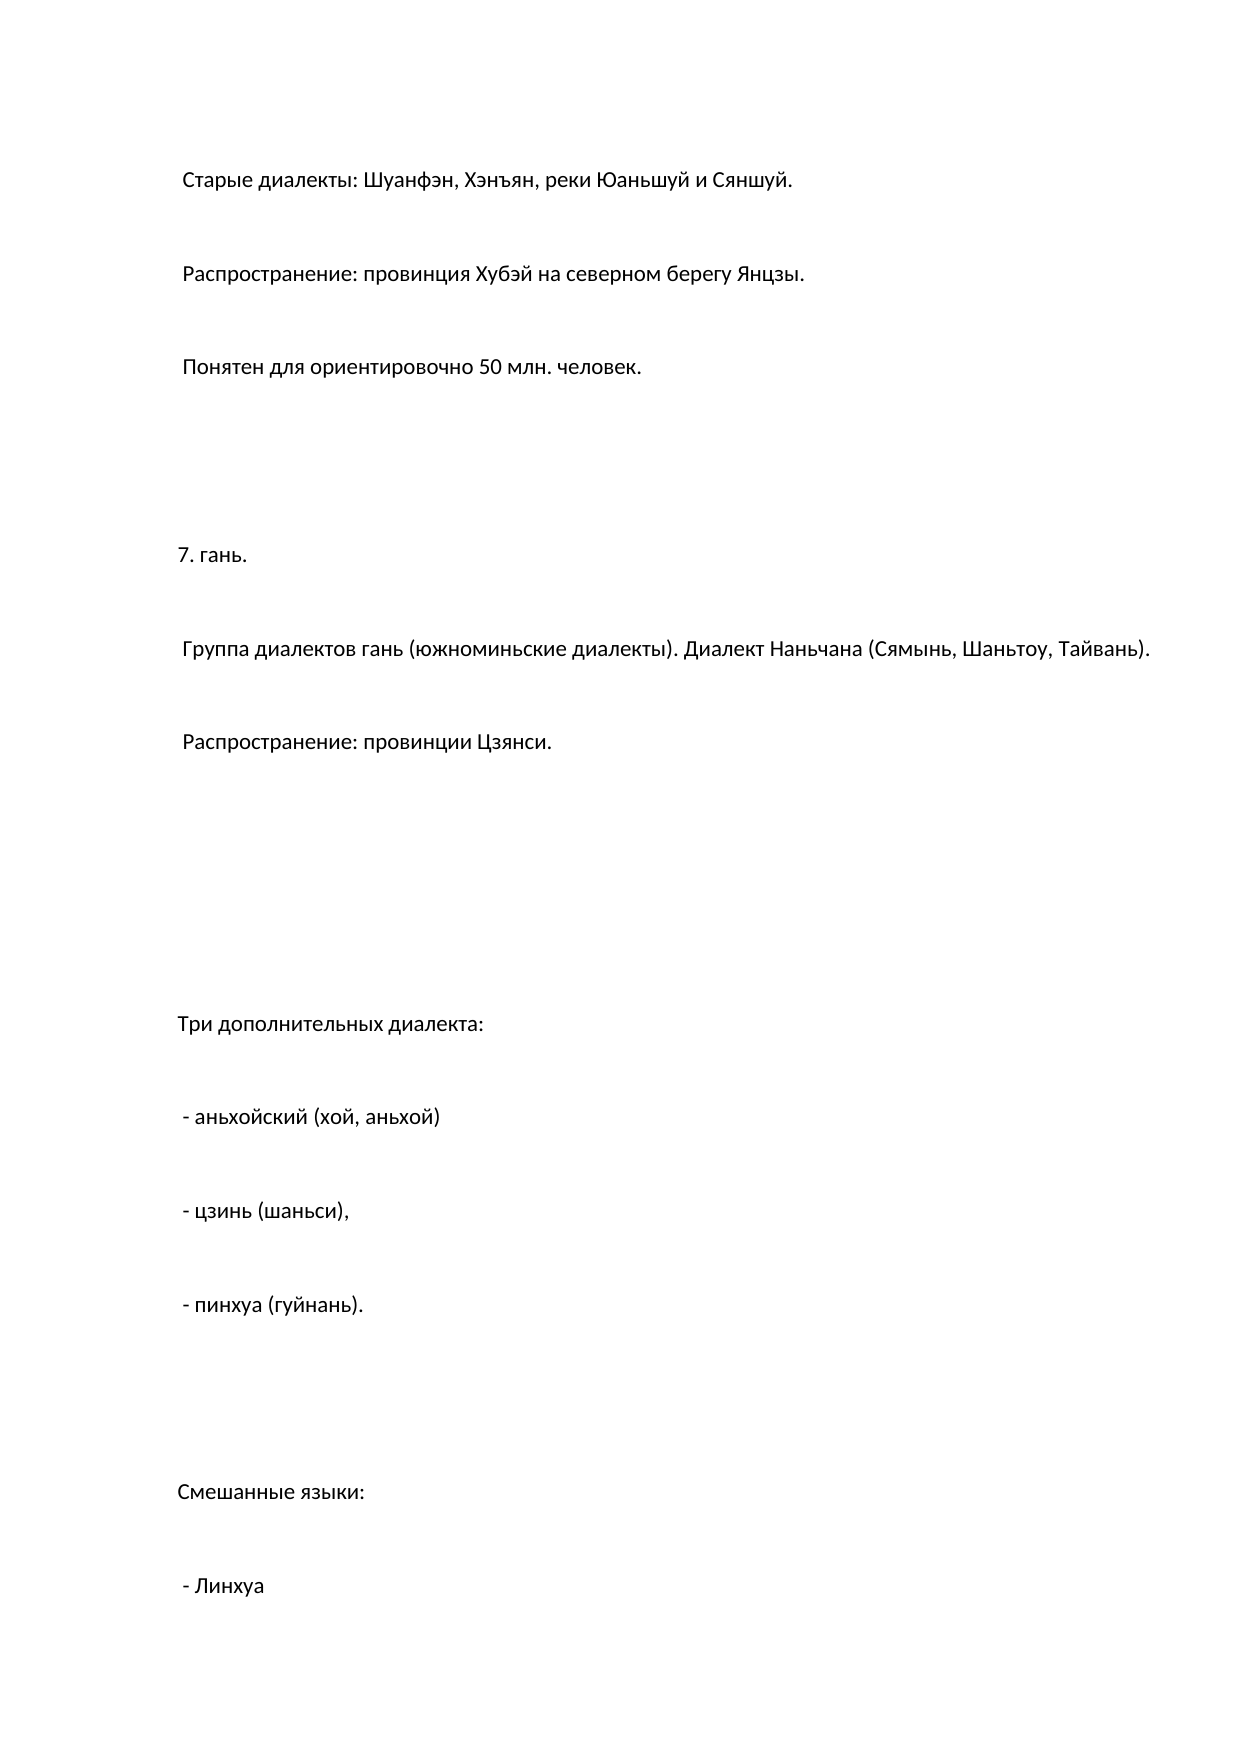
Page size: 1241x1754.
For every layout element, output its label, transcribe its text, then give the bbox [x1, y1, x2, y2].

text Три дополнительных диалекта: [177, 1009, 1152, 1037]
text - пинхуа (гуйнань). [177, 1290, 1152, 1318]
text Понятен для ориентировочно 50 млн. человек. [177, 352, 1152, 381]
text Смешанные языки: [177, 1477, 1152, 1506]
text Распространение: провинция Хубэй на северном берегу Янцзы. [177, 259, 1152, 287]
text Старые диалекты: Шуанфэн, Хэнъян, реки Юаньшуй и Сяншуй. [177, 165, 1152, 193]
text - цзинь (шаньси), [177, 1196, 1152, 1224]
text - Линхуа [177, 1571, 1152, 1599]
text 7. гань. [177, 540, 1152, 568]
text Распространение: провинции Цзянси. [177, 727, 1152, 756]
text Группа диалектов гань (южноминьские диалекты). Диалект Наньчана (Сямынь, Шаньтоу, Тайвань). [177, 634, 1152, 662]
text - аньхойский (хой, аньхой) [177, 1102, 1152, 1131]
